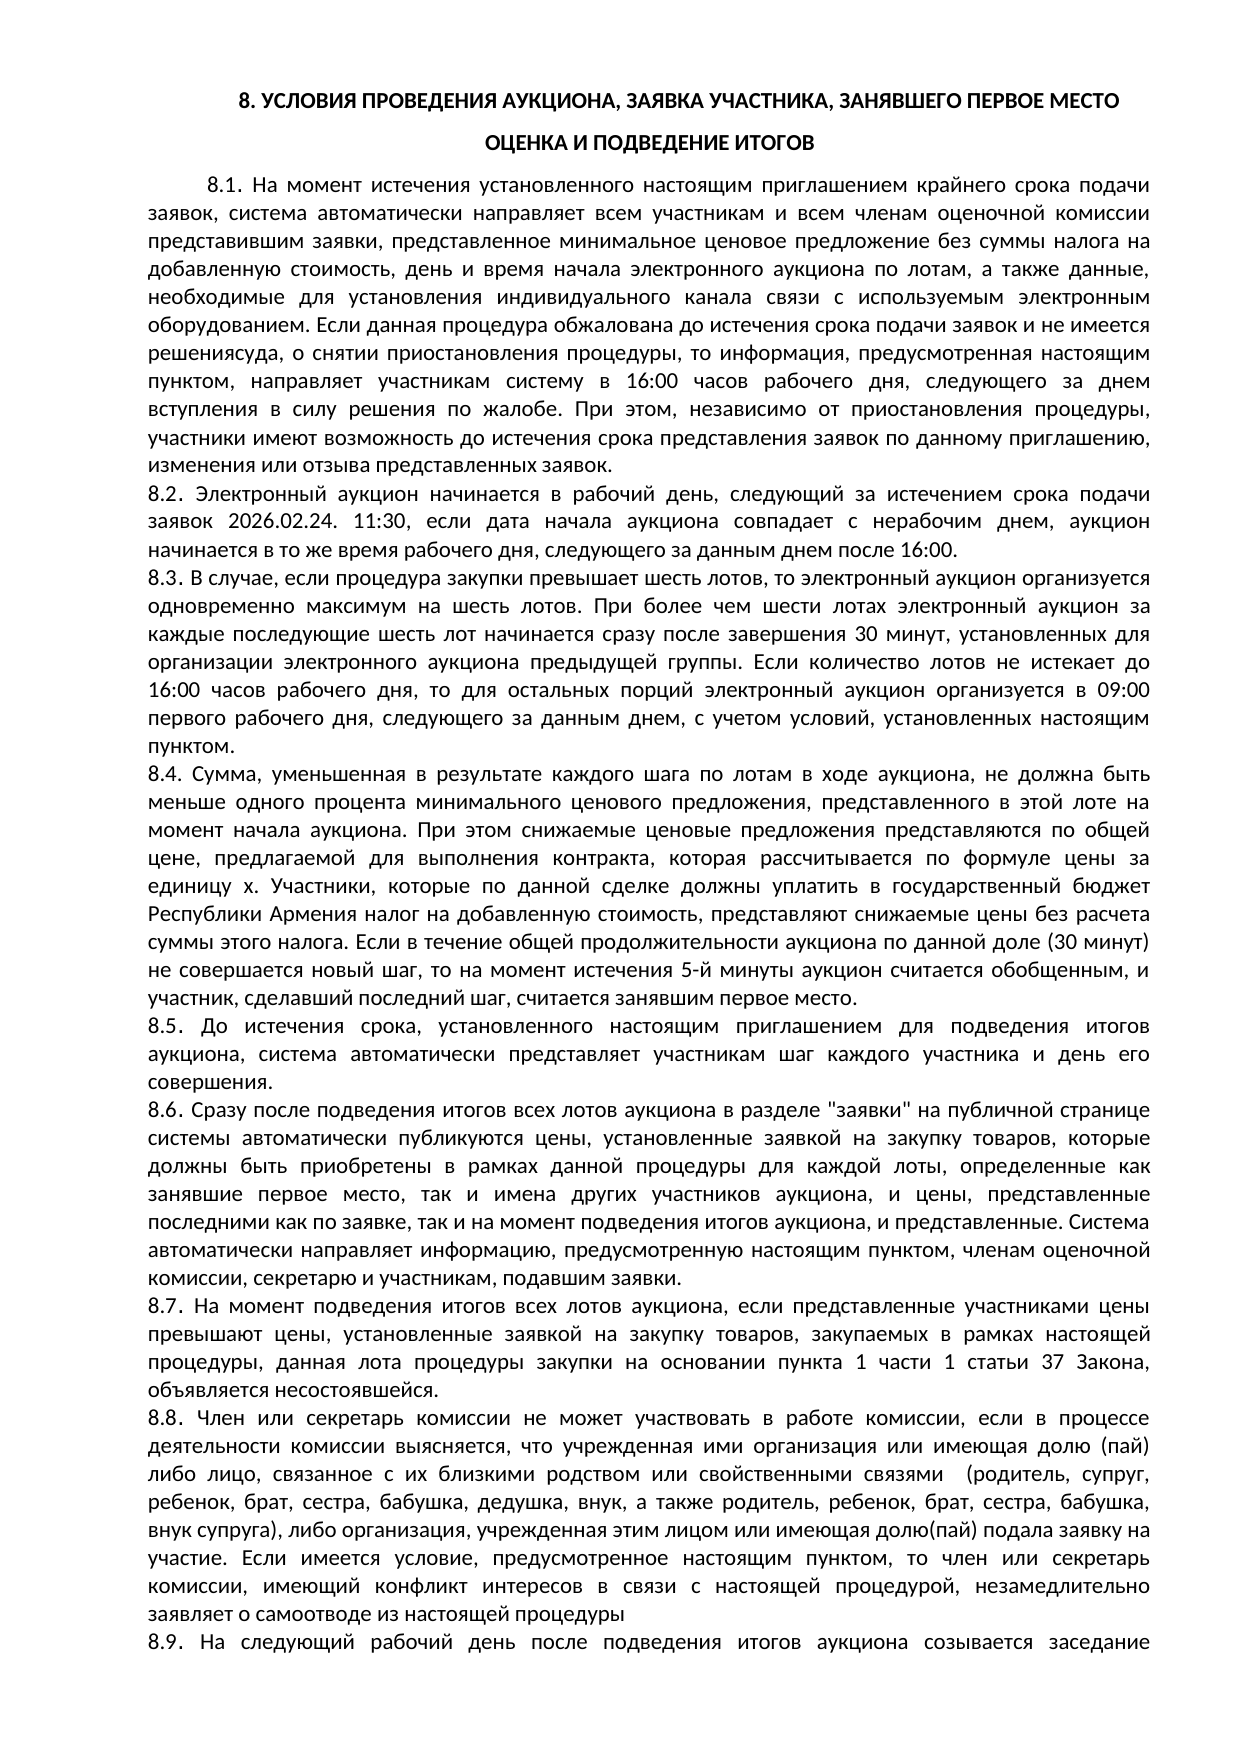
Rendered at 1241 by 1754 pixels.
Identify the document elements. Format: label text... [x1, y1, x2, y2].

text 8.8․ Член или секретарь комиссии не может участвовать в работе комиссии, если в процессе деятельности комиссии выясняется, что учрежденная ими организация или имеющая долю (пай) либо лицо, связанное с их близкими родством или свойственными связями (родитель, супруг, ребенок, брат, сестра, бабушка, дедушка, внук, а также родитель, ребенок, брат, сестра, бабушка, внук супруга), либо организация, учрежденная этим лицом или имеющая долю(пай) подала заявку на участие. Если имеется условие, предусмотренное настоящим пунктом, то член или секретарь комиссии, имеющий конфликт интересов в связи с настоящей процедурой, незамедлительно заявляет о самоотводе из настоящей процедуры [148, 1403, 1152, 1627]
text 8.4. Сумма, уменьшенная в результате каждого шага по лотам в ходе аукциона, не должна быть меньше одного процента минимального ценового предложения, представленного в этой лоте на момент начала аукциона. При этом снижаемые ценовые предложения представляются по общей цене, предлагаемой для выполнения контракта, которая рассчитывается по формуле цены за единицу x. Участники, которые по данной сделке должны уплатить в государственный бюджет Республики Армения налог на добавленную стоимость, представляют снижаемые цены без расчета суммы этого налога. Если в течение общей продолжительности аукциона по данной доле (30 минут) не совершается новый шаг, то на момент истечения 5-й минуты аукцион считается обобщенным, и участник, сделавший последний шаг, считается занявшим первое место. [148, 759, 1152, 1011]
text 8.2․ Электронный аукцион начинается в рабочий день, следующий за истечением срока подачи заявок 2026.02.24. 11:30 , если дата начала аукциона совпадает с нерабочим днем, аукцион начинается в то же время рабочего дня, следующего за данным днем после 16:00. [148, 479, 1152, 563]
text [148, 1627, 1152, 1656]
text 8.5․ До истечения срока, установленного настоящим приглашением для подведения итогов аукциона, система автоматически представляет участникам шаг каждого участника и день его совершения. [148, 1011, 1152, 1095]
text 8.1․ На момент истечения установленного настоящим приглашением крайнего срока подачи заявок, система автоматически направляет всем участникам и всем членам оценочной комиссии представившим заявки, представленное минимальное ценовое предложение без суммы налога на добавленную стоимость, день и время начала электронного аукциона по лотам, а также данные, необходимые для установления индивидуального канала связи с используемым электронным оборудованием. Если данная процедура обжалована до истечения срока подачи заявок и не имеется решениясуда, о снятии приостановления процедуры, то информация, предусмотренная настоящим пунктом, направляет участникам систему в 16:00 часов рабочего дня, следующего за днем вступления в силу решения по жалобе. При этом, независимо от приостановления процедуры, участники имеют возможность до истечения срока представления заявок по данному приглашению, изменения или отзыва представленных заявок. [148, 170, 1152, 479]
text 8.3․ В случае, если процедура закупки превышает шесть лотов, то электронный аукцион организуется одновременно максимум на шесть лотов. При более чем шести лотах электронный аукцион за каждые последующие шесть лот начинается сразу после завершения 30 минут, установленных для организации электронного аукциона предыдущей группы. Если количество лотов не истекает до 16:00 часов рабочего дня, то для остальных порций электронный аукцион организуется в 09:00 первого рабочего дня, следующего за данным днем, с учетом условий, установленных настоящим пунктом. [148, 563, 1152, 759]
text 8.6․ Сразу после подведения итогов всех лотов аукциона в разделе "заявки" на публичной странице системы автоматически публикуются цены, установленные заявкой на закупку товаров, которые должны быть приобретены в рамках данной процедуры для каждой лоты, определенные как занявшие первое место, так и имена других участников аукциона, и цены, представленные последними как по заявке, так и на момент подведения итогов аукциона, и представленные. Система автоматически направляет информацию, предусмотренную настоящим пунктом, членам оценочной комиссии, секретарю и участникам, подавшим заявки. [148, 1095, 1152, 1291]
text 8. УСЛОВИЯ ПРОВЕДЕНИЯ АУКЦИОНА, ЗАЯВКА УЧАСТНИКА, ЗАНЯВШЕГО ПЕРВОЕ МЕСТО ОЦЕНКА И ПОДВЕДЕНИЕ ИТОГОВ [148, 86, 1152, 156]
text 8.7․ На момент подведения итогов всех лотов аукциона, если представленные участниками цены превышают цены, установленные заявкой на закупку товаров, закупаемых в рамках настоящей процедуры, данная лота процедуры закупки на основании пункта 1 части 1 статьи 37 Закона, объявляется несостоявшейся. [148, 1291, 1152, 1403]
